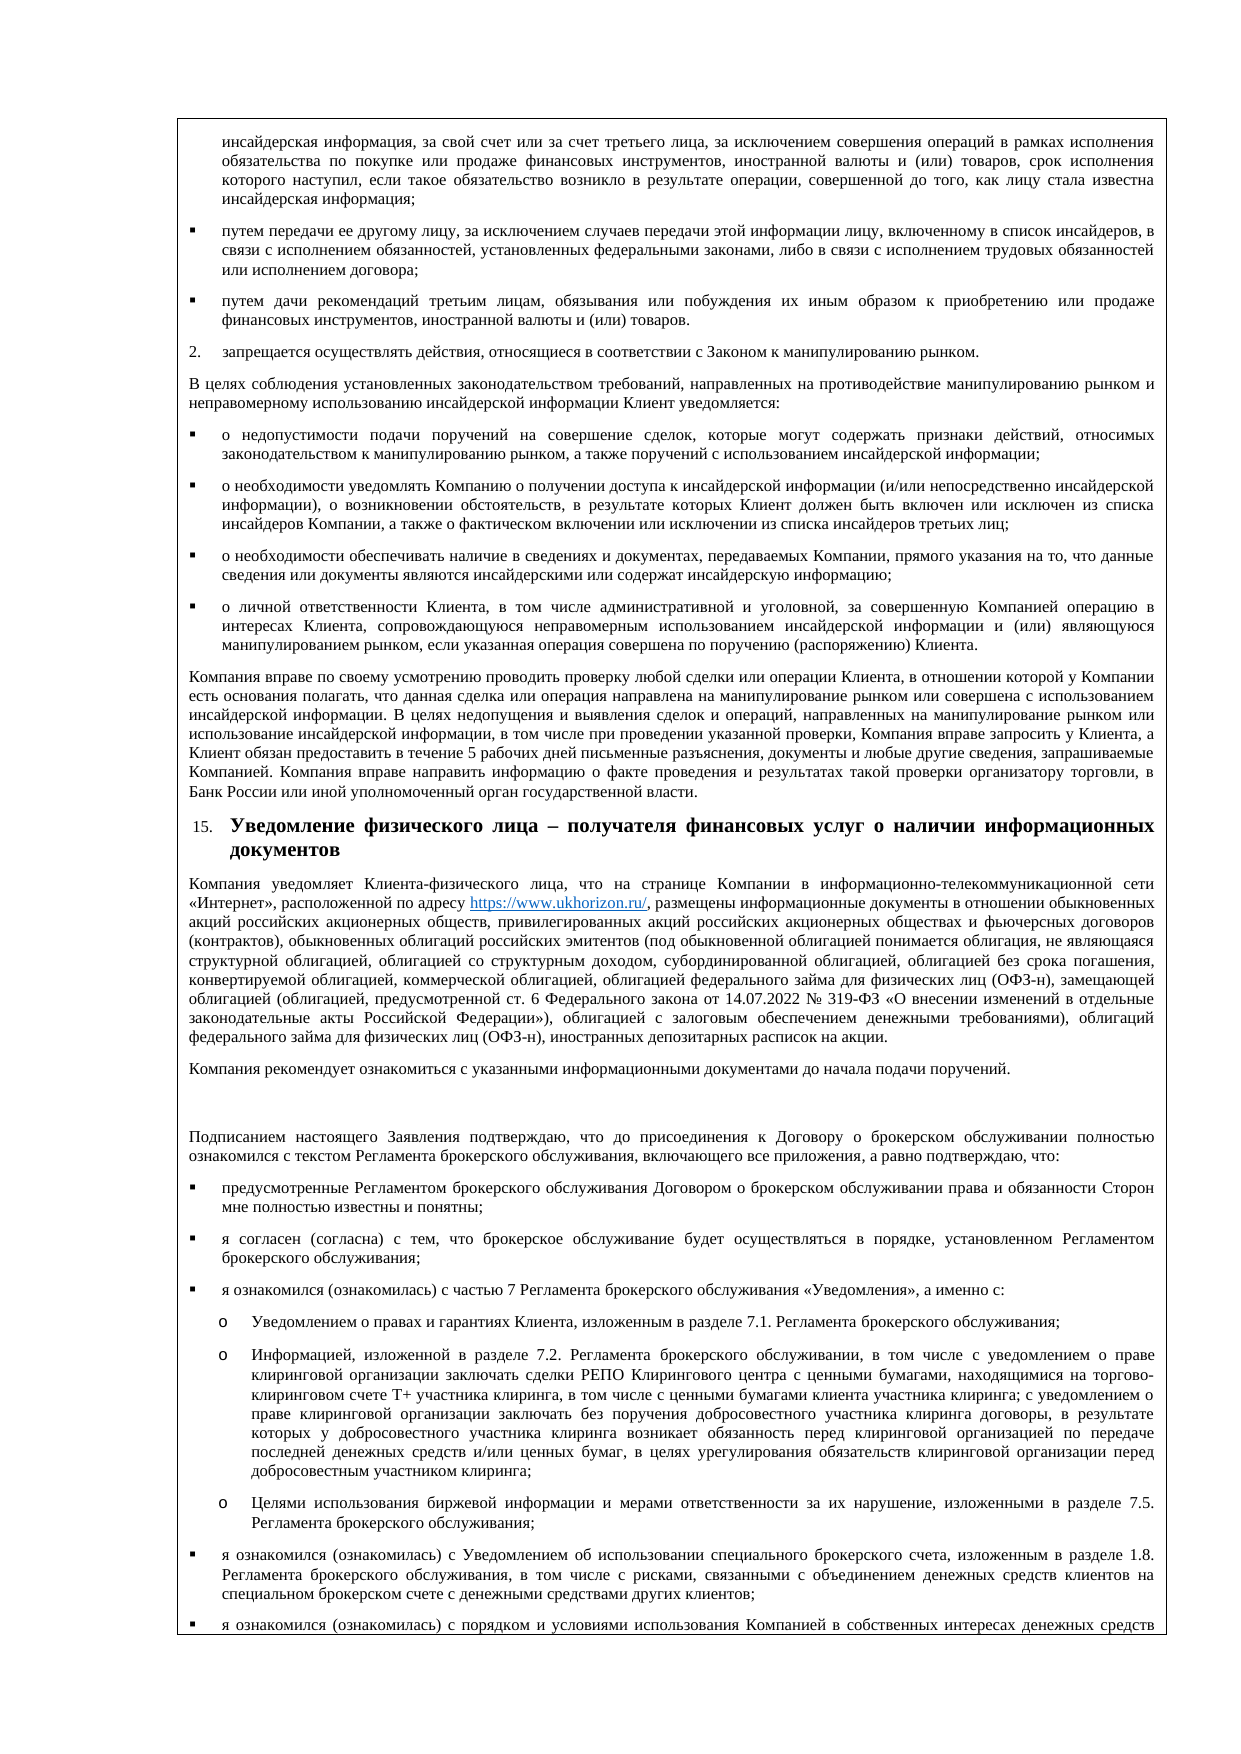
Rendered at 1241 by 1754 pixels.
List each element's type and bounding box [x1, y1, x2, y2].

table_header [178, 119, 1166, 1634]
